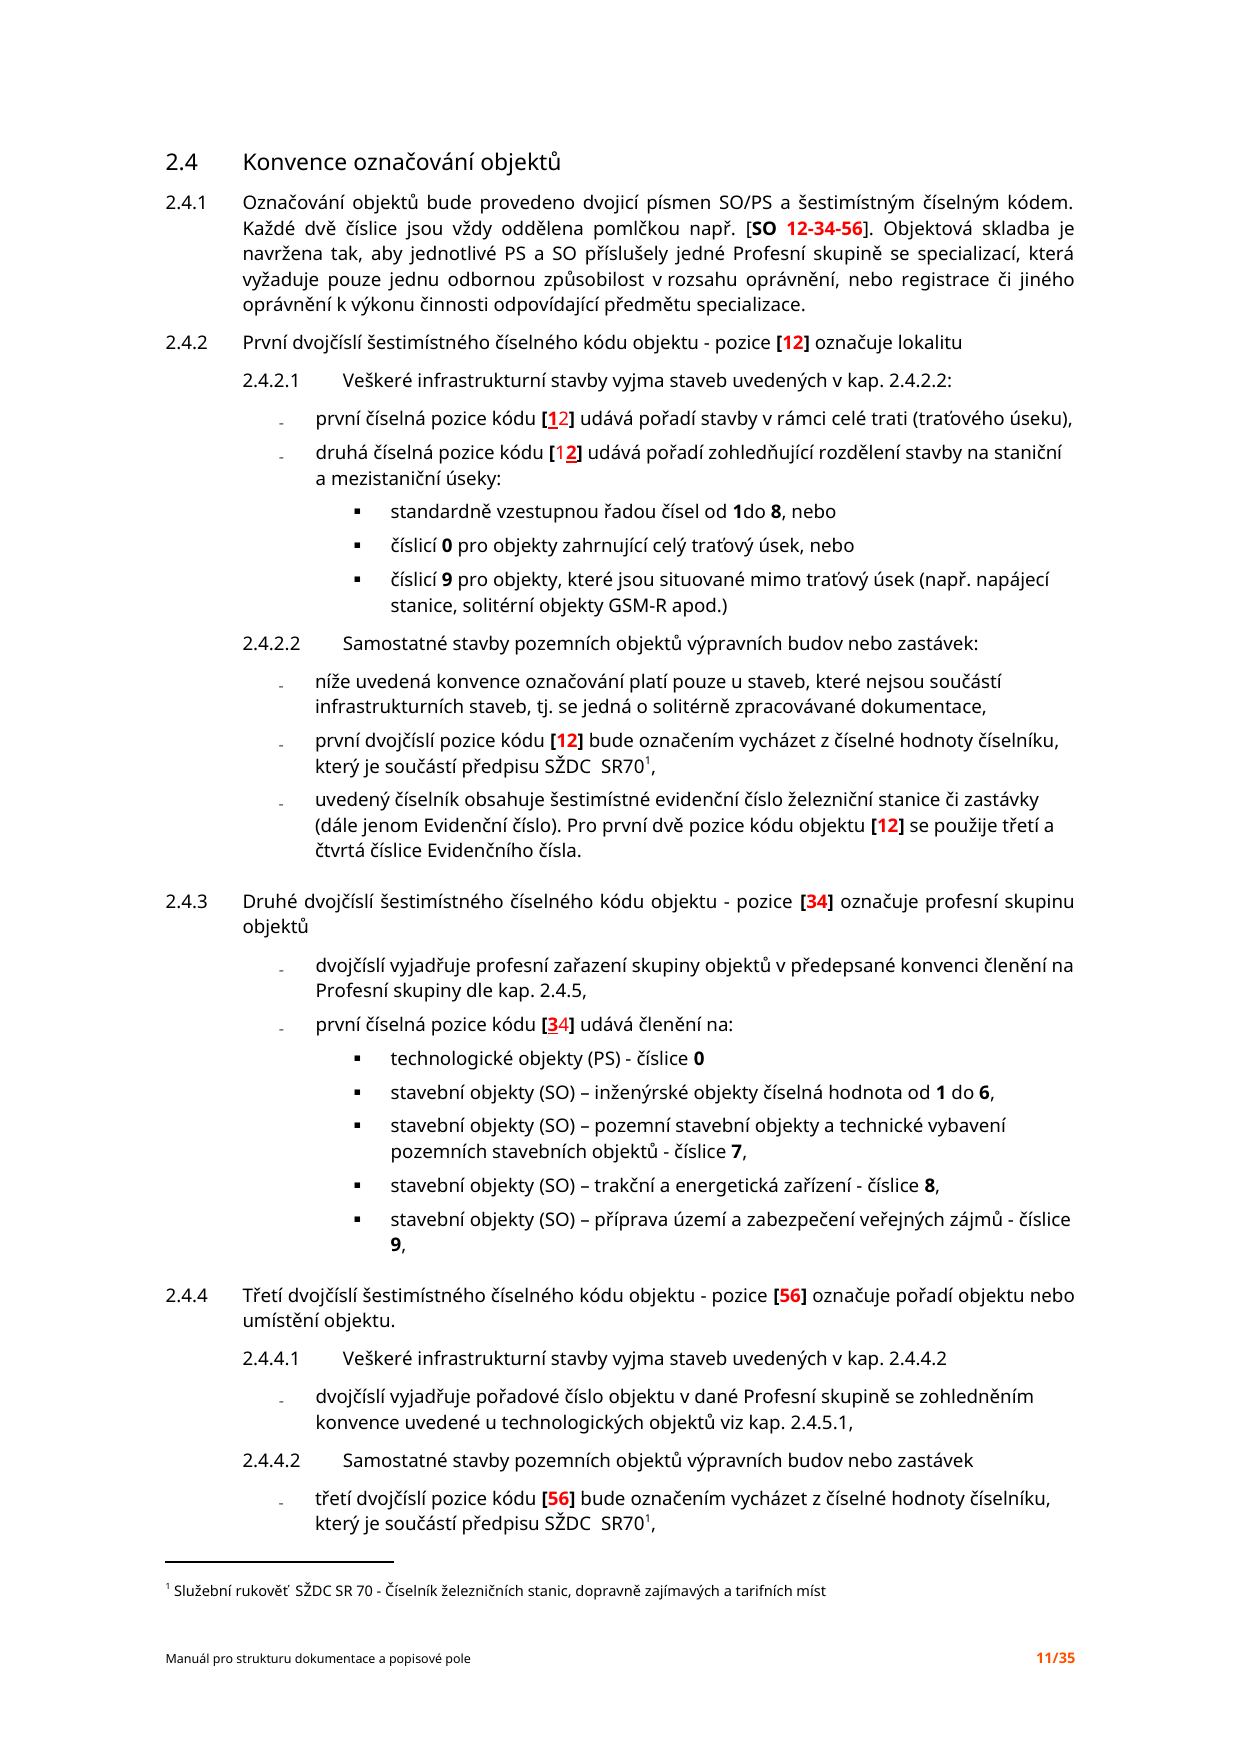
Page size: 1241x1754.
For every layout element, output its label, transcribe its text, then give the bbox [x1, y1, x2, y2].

list stavební objekty (SO) – trakční a energetická zařízení - číslice 8, [353, 1172, 1075, 1198]
text První dvojčíslí šestimístného číselného kódu objektu - pozice [12] označuje lokalitu [165, 329, 1075, 355]
list dvojčíslí vyjadřuje pořadové číslo objektu v dané Profesní skupině se zohledněním konvence uvedené u technologických objektů viz kap. 2.4.5.1, [278, 1384, 1075, 1435]
list třetí dvojčíslí pozice kódu [56] bude označením vycházet z číselné hodnoty číselníku, který je součástí předpisu SŽDC SR701, [278, 1485, 1075, 1536]
list stavební objekty (SO) – pozemní stavební objekty a technické vybavení pozemních stavebních objektů - číslice 7, [353, 1113, 1075, 1164]
text Třetí dvojčíslí šestimístného číselného kódu objektu - pozice [56] označuje pořadí objektu nebo umístění objektu. [165, 1282, 1075, 1333]
list níže uvedená konvence označování platí pouze u staveb, které nejsou součástí infrastrukturních staveb, tj. se jedná o solitérně zpracovávané dokumentace, [278, 668, 1075, 719]
list stavební objekty (SO) – inženýrské objekty číselná hodnota od 1 do 6, [353, 1079, 1075, 1104]
list stavební objekty (SO) – příprava území a zabezpečení veřejných zájmů - číslice 9, [353, 1206, 1075, 1257]
list číslicí 9 pro objekty, které jsou situované mimo traťový úsek (např. napájecí stanice, solitérní objekty GSM-R apod.) [353, 566, 1075, 617]
text Druhé dvojčíslí šestimístného číselného kódu objektu - pozice [34] označuje profesní skupinu objektů [165, 888, 1075, 939]
text Veškeré infrastrukturní stavby vyjma staveb uvedených v kap. 2.4.4.2 [242, 1346, 1075, 1371]
list druhá číselná pozice kódu [12] udává pořadí zohledňující rozdělení stavby na staniční a mezistaniční úseky: [278, 439, 1075, 490]
text Samostatné stavby pozemních objektů výpravních budov nebo zastávek: [242, 630, 1075, 656]
list dvojčíslí vyjadřuje profesní zařazení skupiny objektů v předepsané konvenci členění na Profesní skupiny dle kap. 2.4.5, [278, 952, 1075, 1003]
list technologické objekty (PS) - číslice 0 [353, 1045, 1075, 1071]
list standardně vzestupnou řadou čísel od 1do 8, nebo [353, 499, 1075, 524]
list první číselná pozice kódu [34] udává členění na: [278, 1011, 1075, 1037]
text Konvence označování objektů [165, 146, 1075, 177]
text Samostatné stavby pozemních objektů výpravních budov nebo zastávek [242, 1447, 1075, 1473]
list uvedený číselník obsahuje šestimístné evidenční číslo železniční stanice či zastávky (dále jenom Evidenční číslo). Pro první dvě pozice kódu objektu [12] se použije třetí a čtvrtá číslice Evidenčního čísla. [278, 787, 1075, 863]
text Veškeré infrastrukturní stavby vyjma staveb uvedených v kap. 2.4.2.2: [242, 367, 1075, 393]
text Označování objektů bude provedeno dvojicí písmen SO/PS a šestimístným číselným kódem. Každé dvě číslice jsou vždy oddělena pomlčkou např. [SO 12-34-56]. Objektová skladba je navržena tak, aby jednotlivé PS a SO příslušely jedné Profesní skupině se specializací, která vyžaduje pouze jednu odbornou způsobilost v rozsahu oprávnění, nebo registrace či jiného oprávnění k výkonu činnosti odpovídající předmětu specializace. [165, 189, 1075, 317]
list první dvojčíslí pozice kódu [12] bude označením vycházet z číselné hodnoty číselníku, který je součástí předpisu SŽDC SR70, [278, 727, 1075, 778]
list číslicí 0 pro objekty zahrnující celý traťový úsek, nebo [353, 533, 1075, 558]
list první číselná pozice kódu [12] udává pořadí stavby v rámci celé trati (traťového úseku), [278, 406, 1075, 431]
